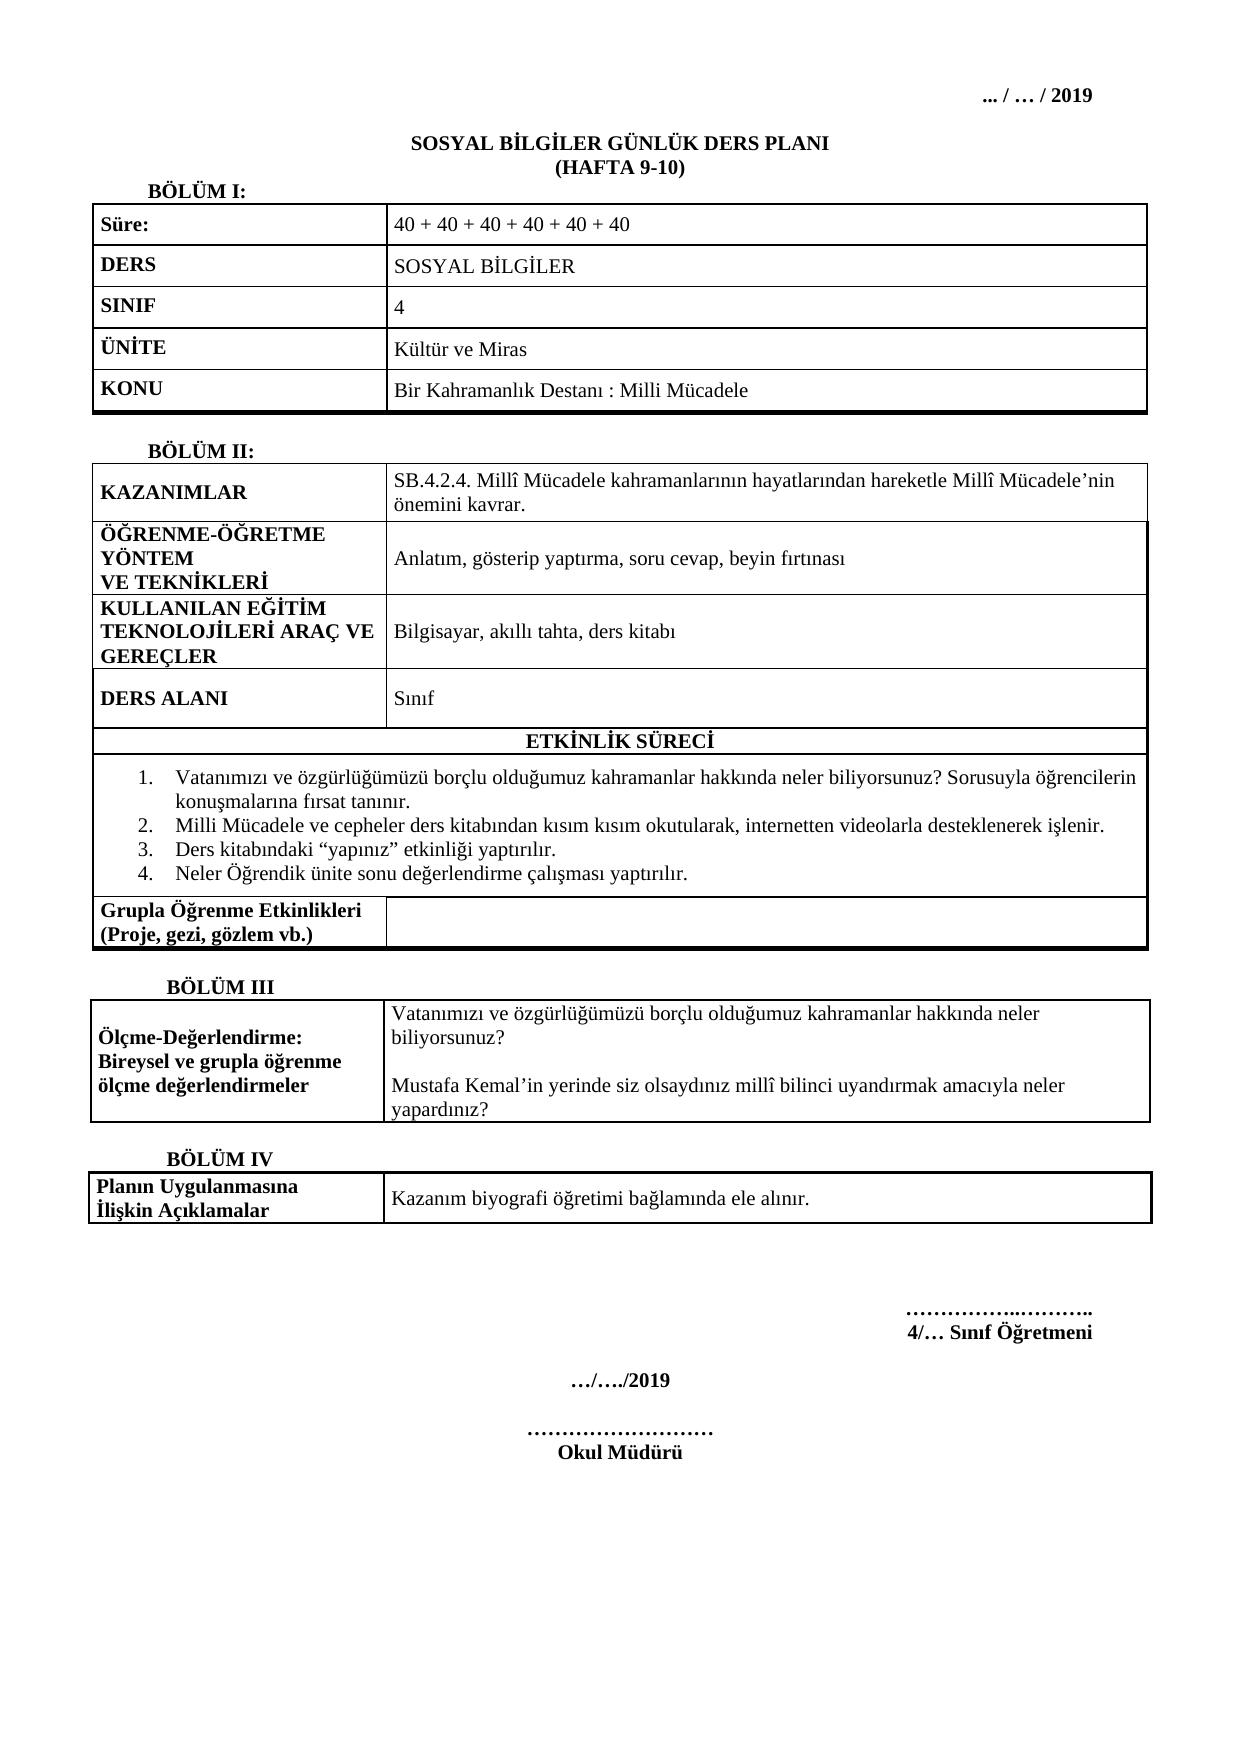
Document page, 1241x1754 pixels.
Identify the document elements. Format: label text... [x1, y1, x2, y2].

subtitle BÖLÜM III [148, 975, 1092, 999]
table_cell Vatanımızı ve özgürlüğümüzü borçlu olduğumuz kahramanlar hakkında neler biliyorsunuz? Sorusuyla öğrencilerin konuşmalarına fırsat tanınır. Milli Mücadele ve cepheler ders kitabından kısım kısım okutularak, internetten videolarla desteklenerek işlenir. Ders kitabındaki “yapınız” etkinliği yaptırılır. Neler Öğrendik ünite sonu değerlendirme çalışması yaptırılır. [94, 755, 1146, 896]
table_cell Bilgisayar, akıllı tahta, ders kitabı [387, 595, 1146, 668]
table_cell Sınıf [387, 669, 1146, 727]
text ……………..……….. [148, 1296, 1092, 1320]
subtitle BÖLÜM IV [148, 1147, 1092, 1171]
table_cell Anlatım, gösterip yaptırma, soru cevap, beyin fırtınası [387, 522, 1146, 594]
table_cell DERS [94, 246, 386, 286]
table_cell ÜNİTE [94, 329, 386, 368]
table_cell ETKİNLİK SÜRECİ [94, 729, 1146, 753]
table_header Ölçme-Değerlendirme: Bireysel ve grupla öğrenme ölçme değerlendirmeler [92, 1001, 383, 1121]
table_cell Bir Kahramanlık Destanı : Milli Mücadele [388, 370, 1146, 410]
table_cell SINIF [94, 287, 386, 327]
table_cell Kültür ve Miras [388, 329, 1146, 368]
text (HAFTA 9-10) [148, 155, 1092, 179]
table_cell [387, 898, 1146, 946]
table_header SB.4.2.4. Millî Mücadele kahramanlarının hayatlarından hareketle Millî Mücadele’nin önemini kavrar. [387, 464, 1147, 521]
table_header Kazanım biyografi öğretimi bağlamında ele alınır. [385, 1174, 1150, 1222]
text BÖLÜM I: [148, 179, 1092, 203]
table_header KAZANIMLAR [93, 464, 386, 521]
table_header Süre: [94, 205, 386, 244]
text ... / … / 2019 [148, 83, 1092, 107]
text …/…./2019 [148, 1368, 1092, 1392]
table_cell DERS ALANI [94, 669, 386, 727]
text BÖLÜM II: [148, 438, 1092, 463]
text Okul Müdürü [148, 1440, 1092, 1464]
table_cell KONU [94, 370, 386, 410]
text 4/… Sınıf Öğretmeni [148, 1320, 1092, 1344]
table_cell SOSYAL BİLGİLER [388, 246, 1146, 286]
table_cell Grupla Öğrenme Etkinlikleri (Proje, gezi, gözlem vb.) [94, 897, 386, 946]
table_cell ÖĞRENME-ÖĞRETME YÖNTEM VE TEKNİKLERİ [93, 522, 386, 594]
table_header Planın Uygulanmasına İlişkin Açıklamalar [90, 1174, 383, 1222]
text ……………………… [148, 1416, 1092, 1440]
table_cell 4 [388, 287, 1146, 327]
text SOSYAL BİLGİLER GÜNLÜK DERS PLANI [148, 131, 1092, 155]
table_header Vatanımızı ve özgürlüğümüzü borçlu olduğumuz kahramanlar hakkında neler biliyorsunuz? Mustafa Kemal’in yerinde siz olsaydınız millî bilinci uyandırmak amacıyla neler yapardınız? [385, 1001, 1149, 1121]
table_cell KULLANILAN EĞİTİM TEKNOLOJİLERİ ARAÇ VE GEREÇLER [93, 595, 386, 668]
table_header 40 + 40 + 40 + 40 + 40 + 40 [388, 205, 1146, 244]
